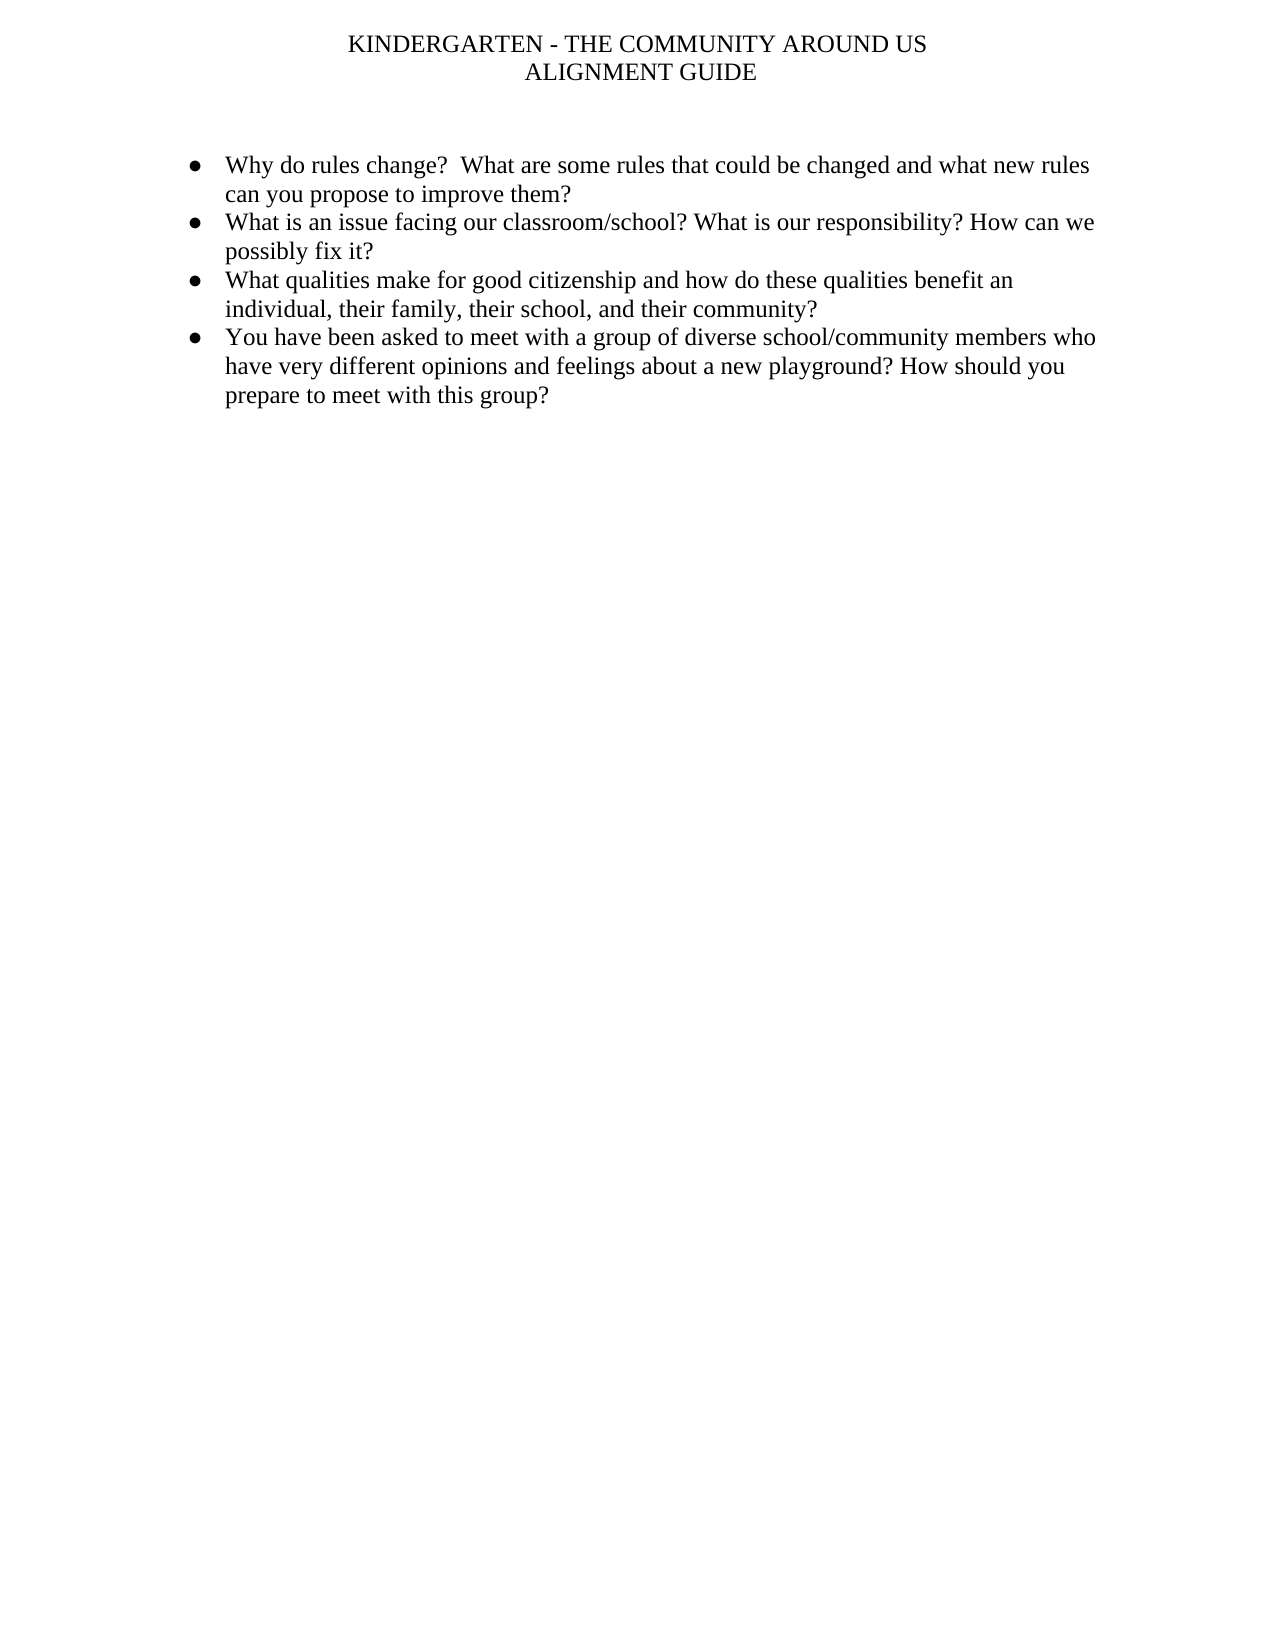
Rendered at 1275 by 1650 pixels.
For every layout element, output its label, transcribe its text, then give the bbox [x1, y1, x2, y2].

list What qualities make for good citizenship and how do these qualities benefit an individual, their family, their school, and their community? [187, 265, 1125, 322]
list You have been asked to meet with a group of diverse school/community members who have very different opinions and feelings about a new playground? How should you prepare to meet with this group? [187, 322, 1125, 409]
list Why do rules change? What are some rules that could be changed and what new rules can you propose to improve them? [187, 150, 1125, 207]
list What is an issue facing our classroom/school? What is our responsibility? How can we possibly fix it? [187, 207, 1125, 265]
